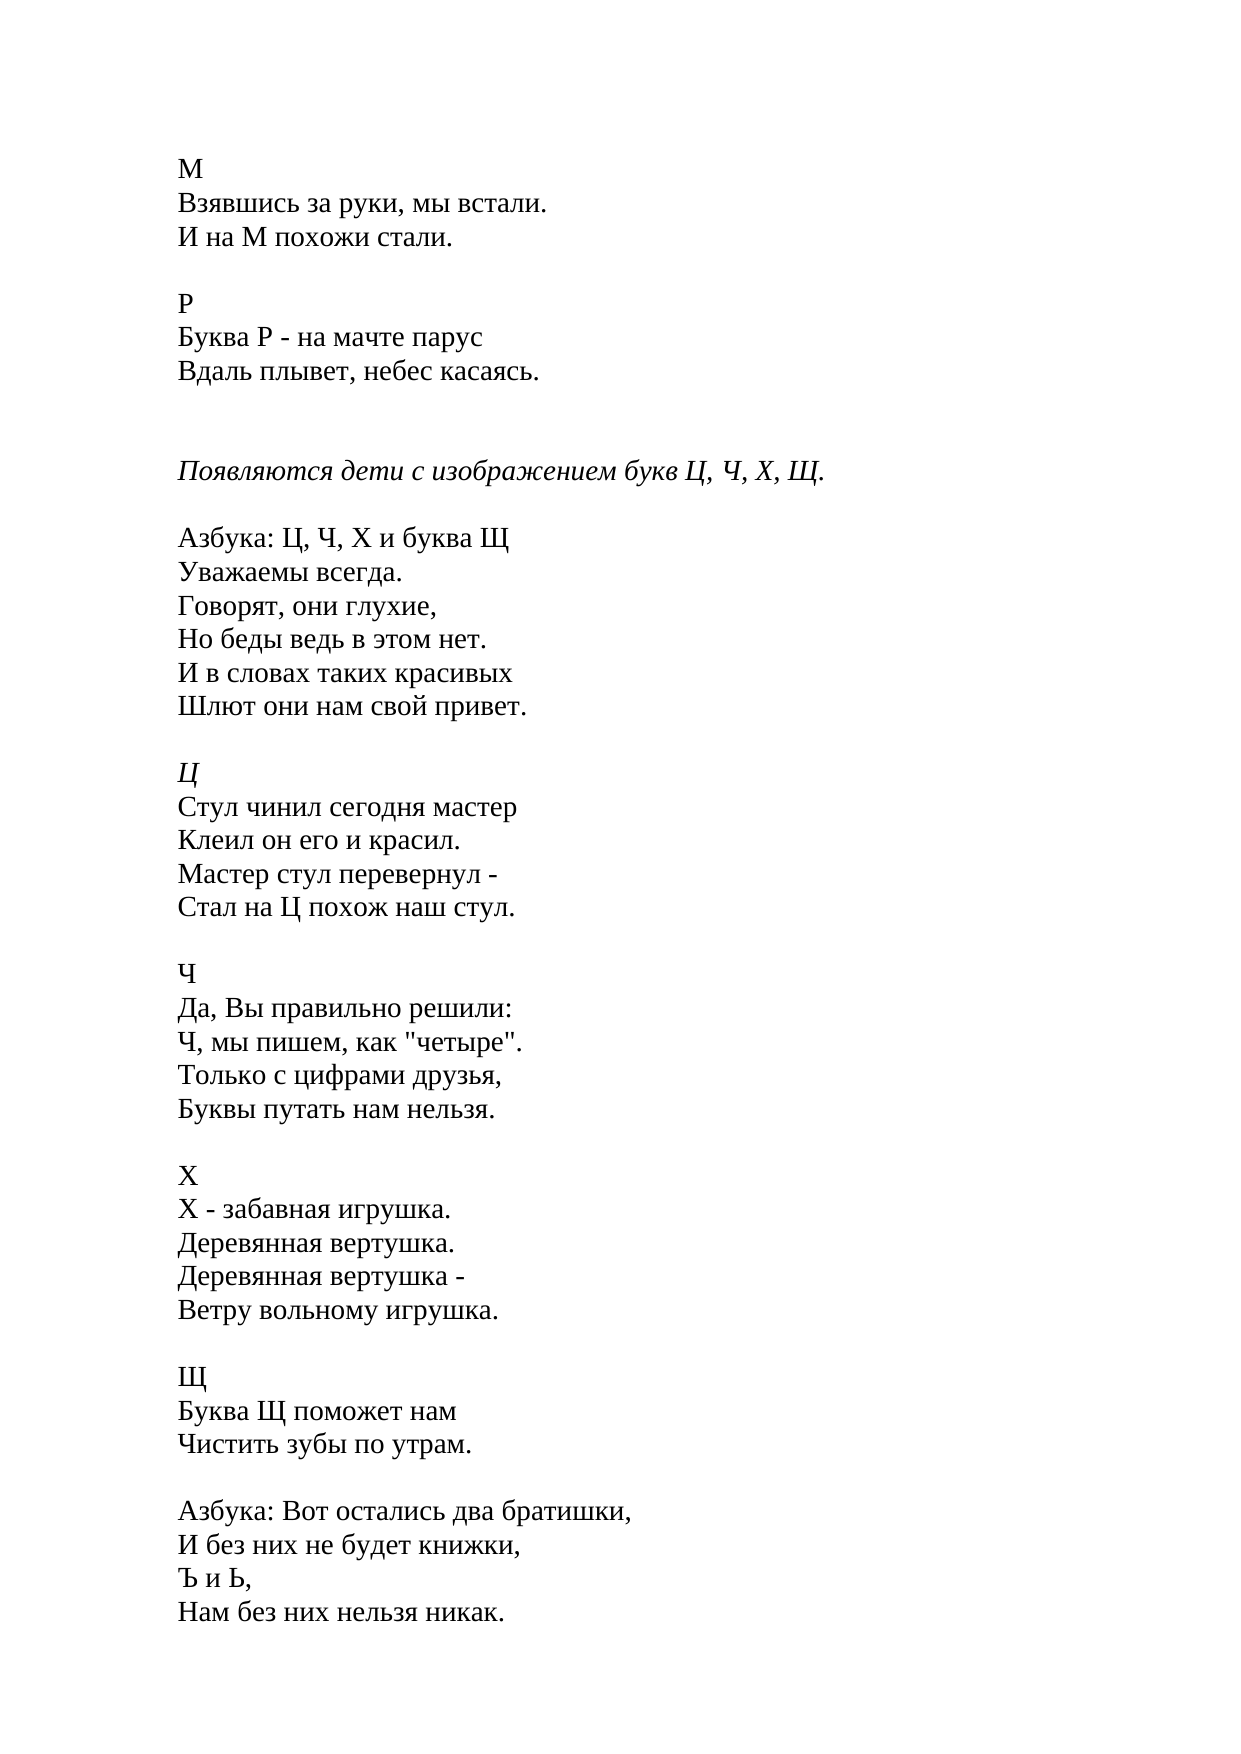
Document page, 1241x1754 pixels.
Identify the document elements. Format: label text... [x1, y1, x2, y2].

text Щ [177, 1359, 1152, 1393]
text И в словах таких красивых [177, 655, 1152, 688]
text Х [177, 1158, 1152, 1191]
text Азбука: Вот остались два братишки, [177, 1493, 1152, 1527]
text Стул чинил сегодня мастер Клеил он его и красил. Мастер стул перевернул - Стал на Ц похож наш стул. [177, 789, 1152, 923]
text Ъ и Ь, [177, 1560, 1152, 1594]
text Буква Щ поможет нам Чистить зубы по утрам. [177, 1393, 1152, 1460]
text Ц [177, 755, 1152, 789]
text Да, Вы правильно решили: Ч, мы пишем, как "четыре". Только с цифрами друзья, Буквы путать нам нельзя. [177, 990, 1152, 1124]
text Говорят, они глухие, [177, 588, 1152, 621]
text Р [177, 286, 1152, 319]
text Х - забавная игрушка. Деревянная вертушка. Деревянная вертушка - Ветру вольному игрушка. [177, 1191, 1152, 1326]
text Буква Р - на мачте парус Вдаль плывет, небес касаясь. [177, 319, 1152, 386]
text Азбука: Ц, Ч, Х и буква Щ [177, 521, 1152, 554]
text Шлют они нам свой привет. [177, 688, 1152, 722]
text Уважаемы всегда. [177, 554, 1152, 588]
text М [177, 152, 1152, 185]
text Нам без них нельзя никак. [177, 1594, 1152, 1627]
text Но беды ведь в этом нет. [177, 621, 1152, 655]
text И без них не будет книжки, [177, 1527, 1152, 1560]
text Взявшись за руки, мы встали. И на М похожи стали. [177, 185, 1152, 252]
text Появляются дети с изображением букв Ц, Ч, Х, Щ. [177, 453, 1152, 487]
text Ч [177, 957, 1152, 990]
